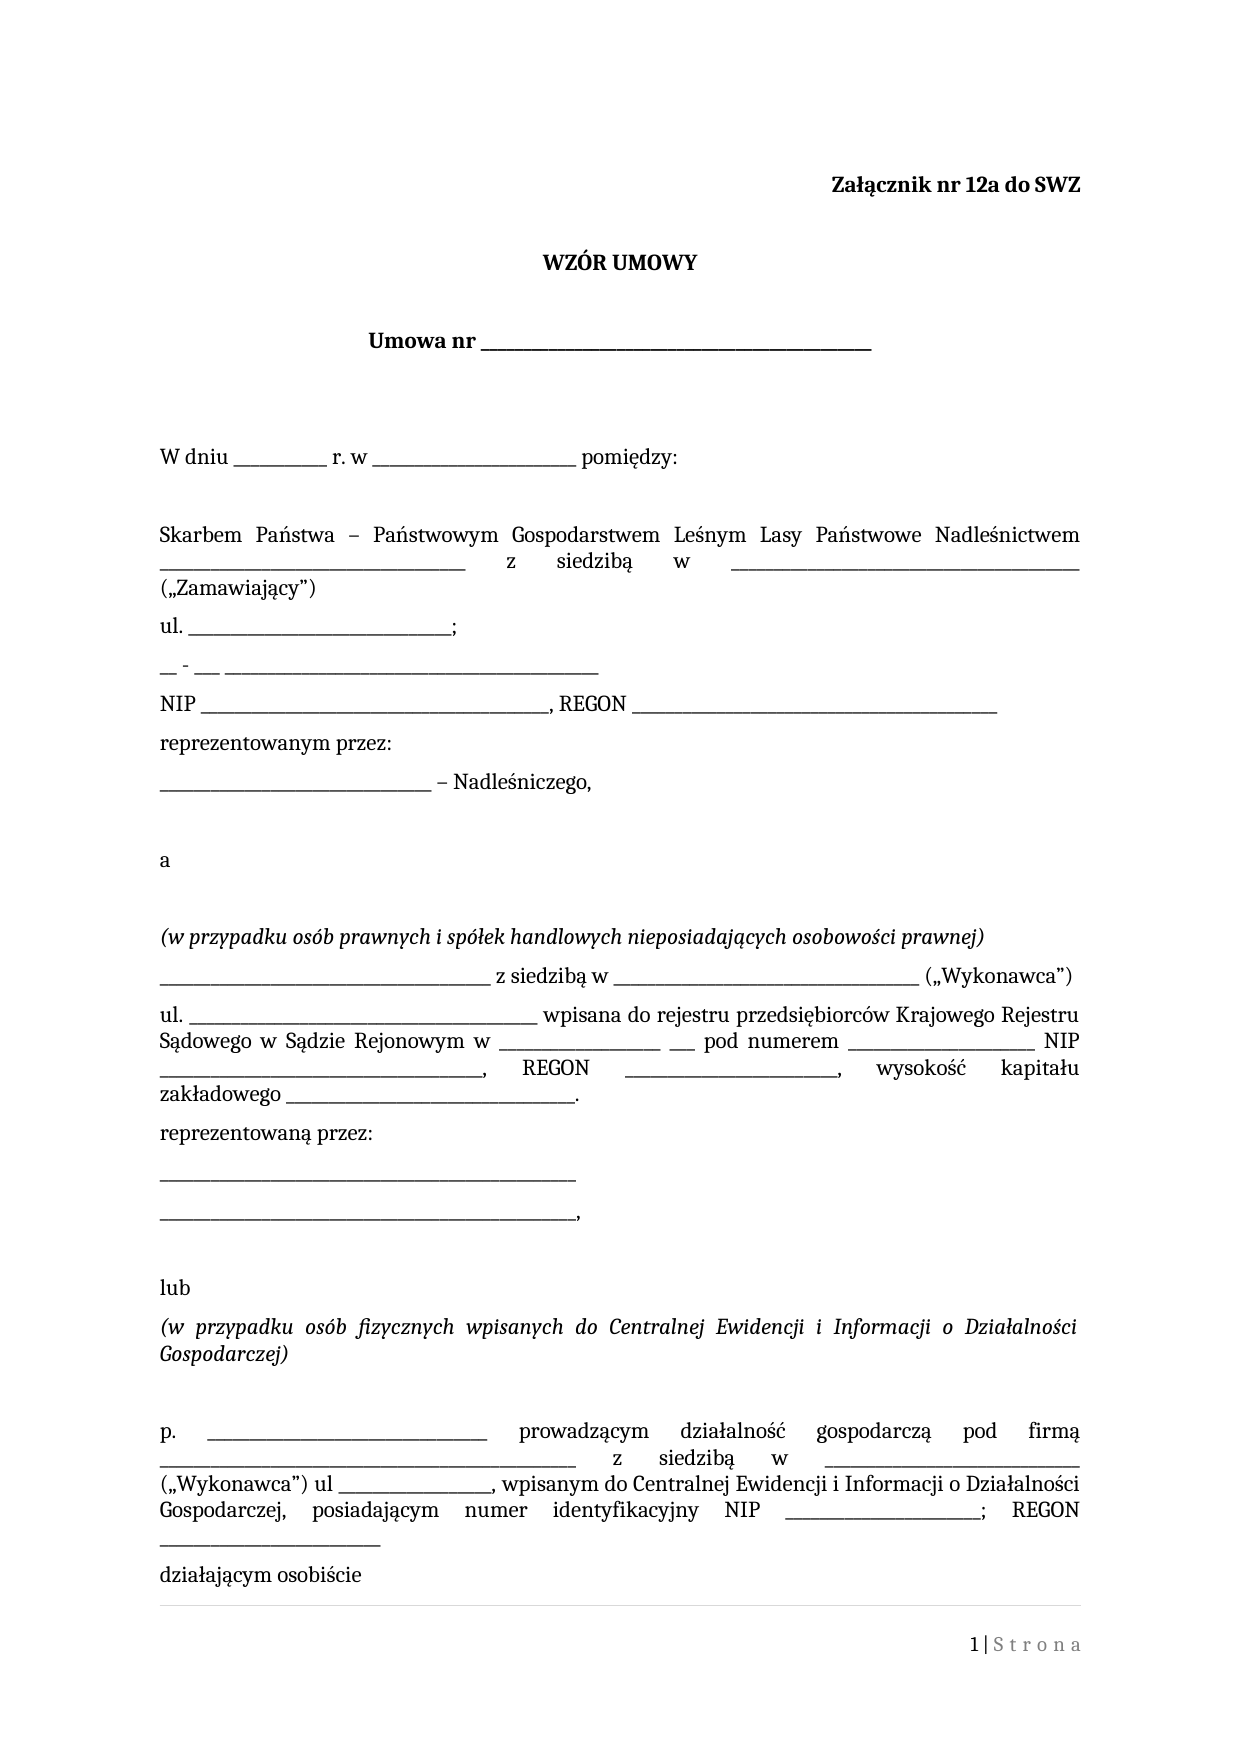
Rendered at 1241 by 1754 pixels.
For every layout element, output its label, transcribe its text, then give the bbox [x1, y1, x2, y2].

text działającym osobiście [159, 1562, 1081, 1589]
text ________________________________ – Nadleśniczego, [159, 769, 1081, 795]
text reprezentowanym przez: [159, 730, 1081, 756]
text _________________________________________________ [159, 1158, 1081, 1185]
text Skarbem Państwa – Państwowym Gospodarstwem Leśnym Lasy Państwowe Nadleśnictwem ____________________________________ z siedzibą w _________________________________________ („Zamawiający”) [159, 522, 1081, 601]
text Załącznik nr 12a do SWZ [159, 172, 1081, 198]
text reprezentowaną przez: [159, 1120, 1081, 1146]
text ul. _______________________________; [159, 613, 1081, 639]
text W dniu ___________ r. w ________________________ pomiędzy: [159, 444, 1081, 470]
text (w przypadku osób fizycznych wpisanych do Centralnej Ewidencji i Informacji o Działalności Gospodarczej) [159, 1314, 1081, 1367]
text Umowa nr ______________________________________________ [159, 327, 1081, 354]
text lub [159, 1275, 1081, 1301]
text a [159, 846, 1081, 873]
text WZÓR UMOWY [159, 250, 1081, 276]
text _______________________________________ z siedzibą w ____________________________________ („Wykonawca”) [159, 963, 1081, 989]
text NIP _________________________________________, REGON ___________________________________________ [159, 691, 1081, 717]
text ul. _________________________________________ wpisana do rejestru przedsiębiorców Krajowego Rejestru Sądowego w Sądzie Rejonowym w ___________________ ___ pod numerem ______________________ NIP ______________________________________, REGON _________________________, wysokość kapitału zakładowego __________________________________. [159, 1002, 1081, 1107]
text (w przypadku osób prawnych i spółek handlowych nieposiadających osobowości prawnej) [159, 924, 1081, 950]
text __ - ___ ____________________________________________ [159, 652, 1081, 678]
text _________________________________________________, [159, 1197, 1081, 1224]
text p. _________________________________ prowadzącym działalność gospodarczą pod firmą _________________________________________________ z siedzibą w ______________________________ („Wykonawca”) ul __________________, wpisanym do Centralnej Ewidencji i Informacji o Działalności Gospodarczej, posiadającym numer identyfikacyjny NIP _______________________; REGON __________________________ [159, 1418, 1081, 1550]
